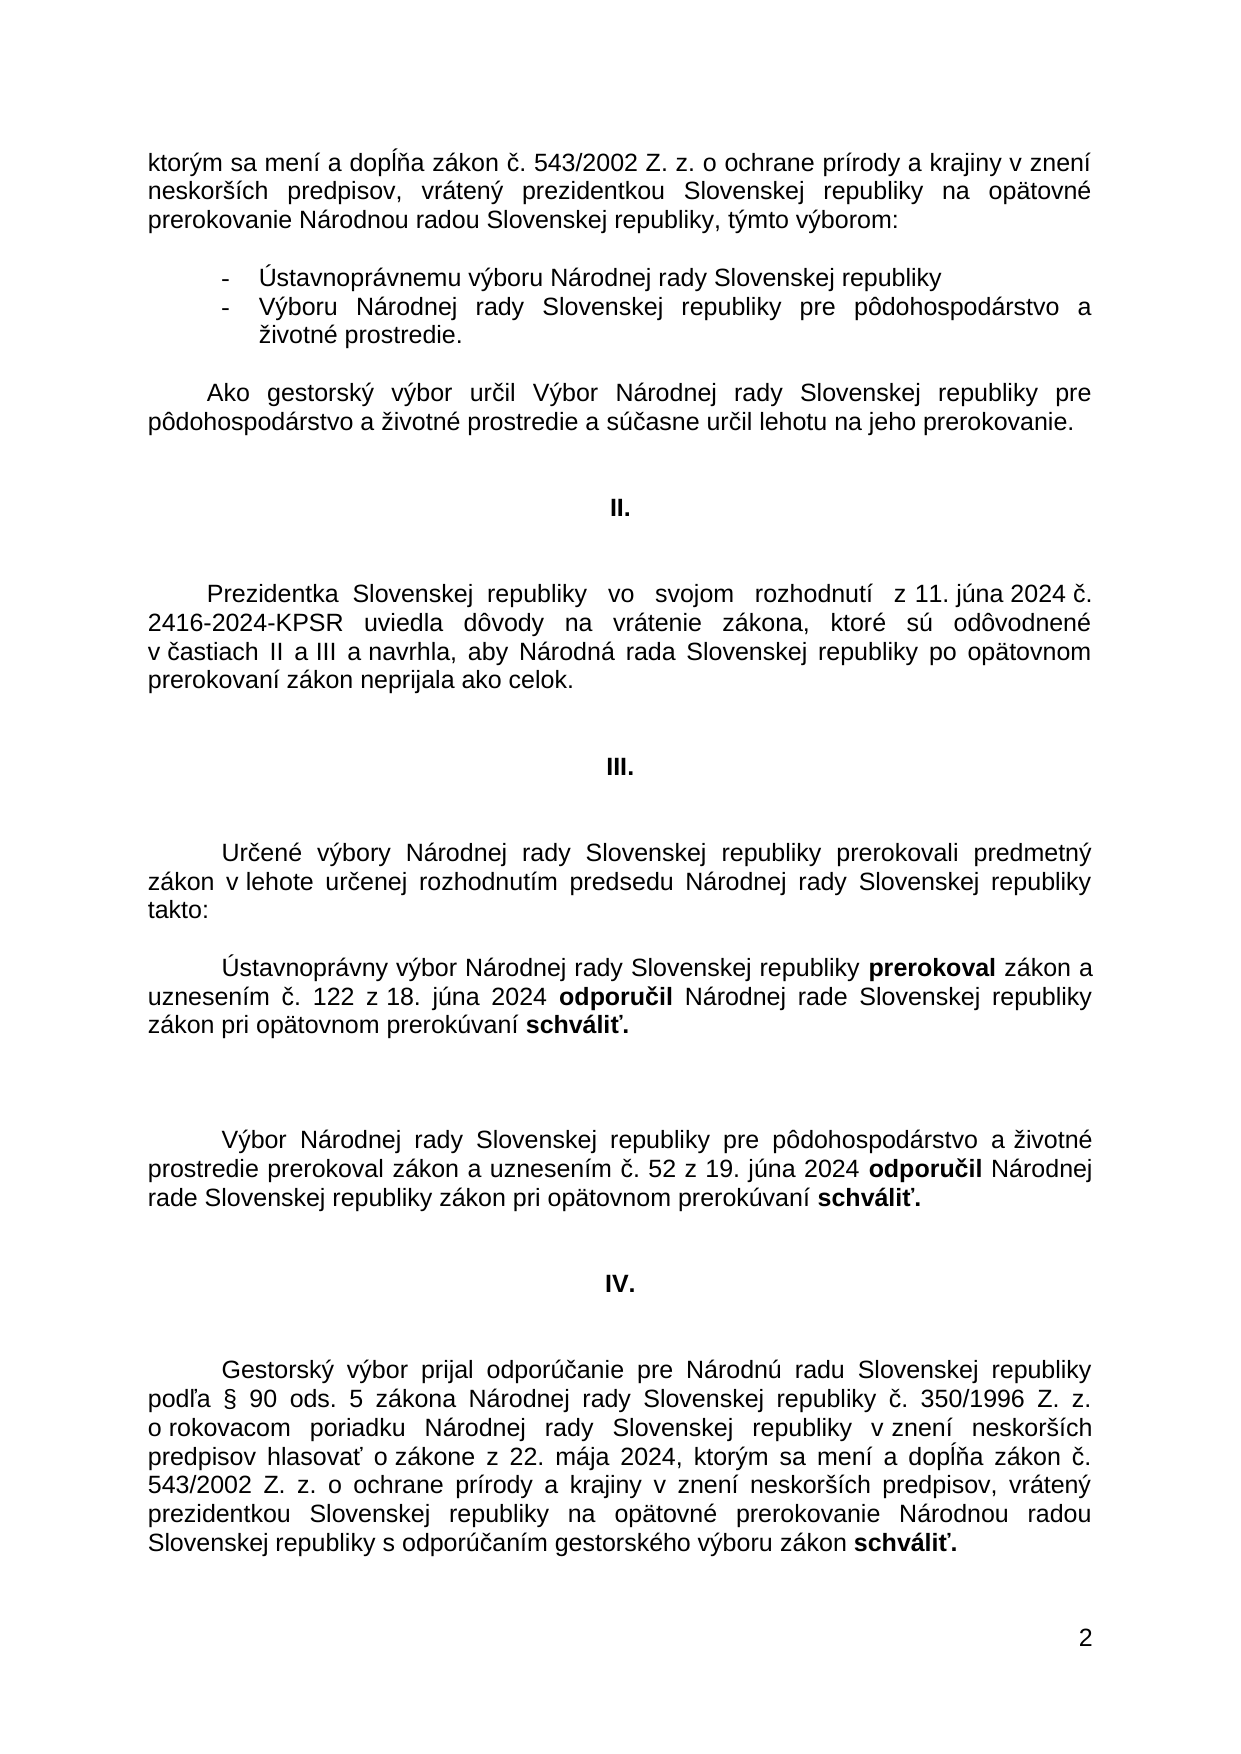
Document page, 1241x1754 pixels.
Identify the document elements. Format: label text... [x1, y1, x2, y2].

list Výboru Národnej rady Slovenskej republiky pre pôdohospodárstvo a životné prostredie. [221, 291, 1093, 349]
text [148, 148, 1093, 234]
text Gestorský výbor prijal odporúčanie pre Národnú radu Slovenskej republiky podľa § 90 ods. 5 zákona Národnej rady Slovenskej republiky č. 350/1996 Z. z. o rokovacom poriadku Národnej rady Slovenskej republiky v znení neskorších predpisov hlasovať o zákone z 22. mája 2024, ktorým sa mení a dopĺňa zákon č. 543/2002 Z. z. o ochrane prírody a krajiny v znení neskorších predpisov, vrátený prezidentkou Slovenskej republiky na opätovné prerokovanie Národnou radou Slovenskej republiky s odporúčaním gestorského výboru zákon schváliť. [148, 1355, 1093, 1557]
text Výbor Národnej rady Slovenskej republiky pre pôdohospodárstvo a životné prostredie prerokoval zákon a uznesením č. 52 z 19. júna 2024 odporučil Národnej rade Slovenskej republiky zákon pri opätovnom prerokúvaní schváliť. [148, 1125, 1093, 1212]
text III. [148, 752, 1093, 780]
text Prezidentka Slovenskej republiky vo svojom rozhodnutí z 11. júna 2024 č. 2416-2024-KPSR uviedla dôvody na vrátenie zákona, ktoré sú odôvodnené v častiach II a III a navrhla, aby Národná rada Slovenskej republiky po opätovnom prerokovaní zákon neprijala ako celok. [148, 579, 1093, 694]
text II. [148, 493, 1093, 522]
list Ústavnoprávnemu výboru Národnej rady Slovenskej republiky [221, 263, 1093, 291]
text IV. [148, 1269, 1093, 1298]
text Určené výbory Národnej rady Slovenskej republiky prerokovali predmetný zákon v lehote určenej rozhodnutím predsedu Národnej rady Slovenskej republiky takto: [148, 838, 1093, 924]
text Ústavnoprávny výbor Národnej rady Slovenskej republiky prerokoval zákon a uznesením č. 122 z 18. júna 2024 odporučil Národnej rade Slovenskej republiky zákon pri opätovnom prerokúvaní schváliť. [148, 953, 1093, 1039]
text Ako gestorský výbor určil Výbor Národnej rady Slovenskej republiky pre pôdohospodárstvo a životné prostredie a súčasne určil lehotu na jeho prerokovanie. [148, 378, 1093, 435]
